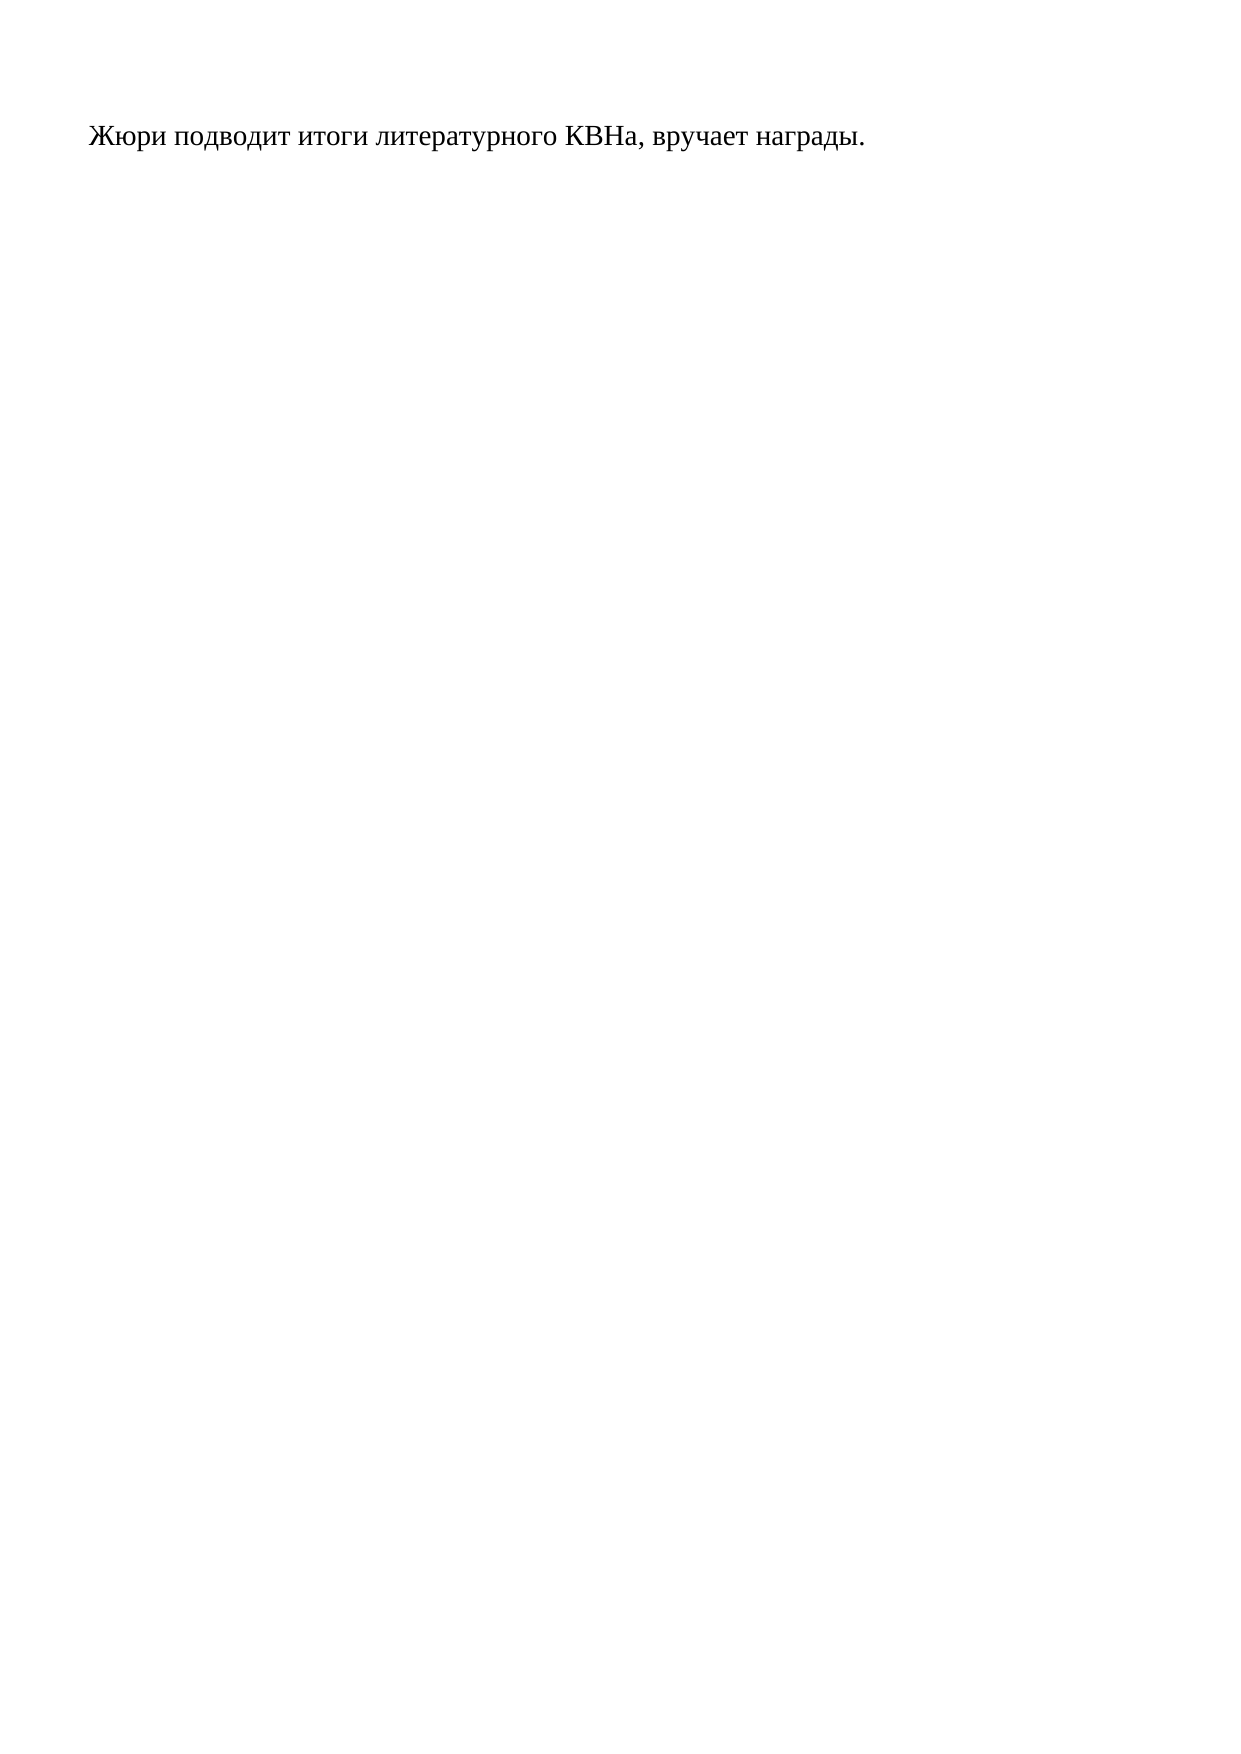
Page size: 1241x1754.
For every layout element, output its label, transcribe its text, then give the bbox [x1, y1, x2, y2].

text Жюри подводит итоги литературного КВНа, вручает награды. [88, 118, 1063, 152]
